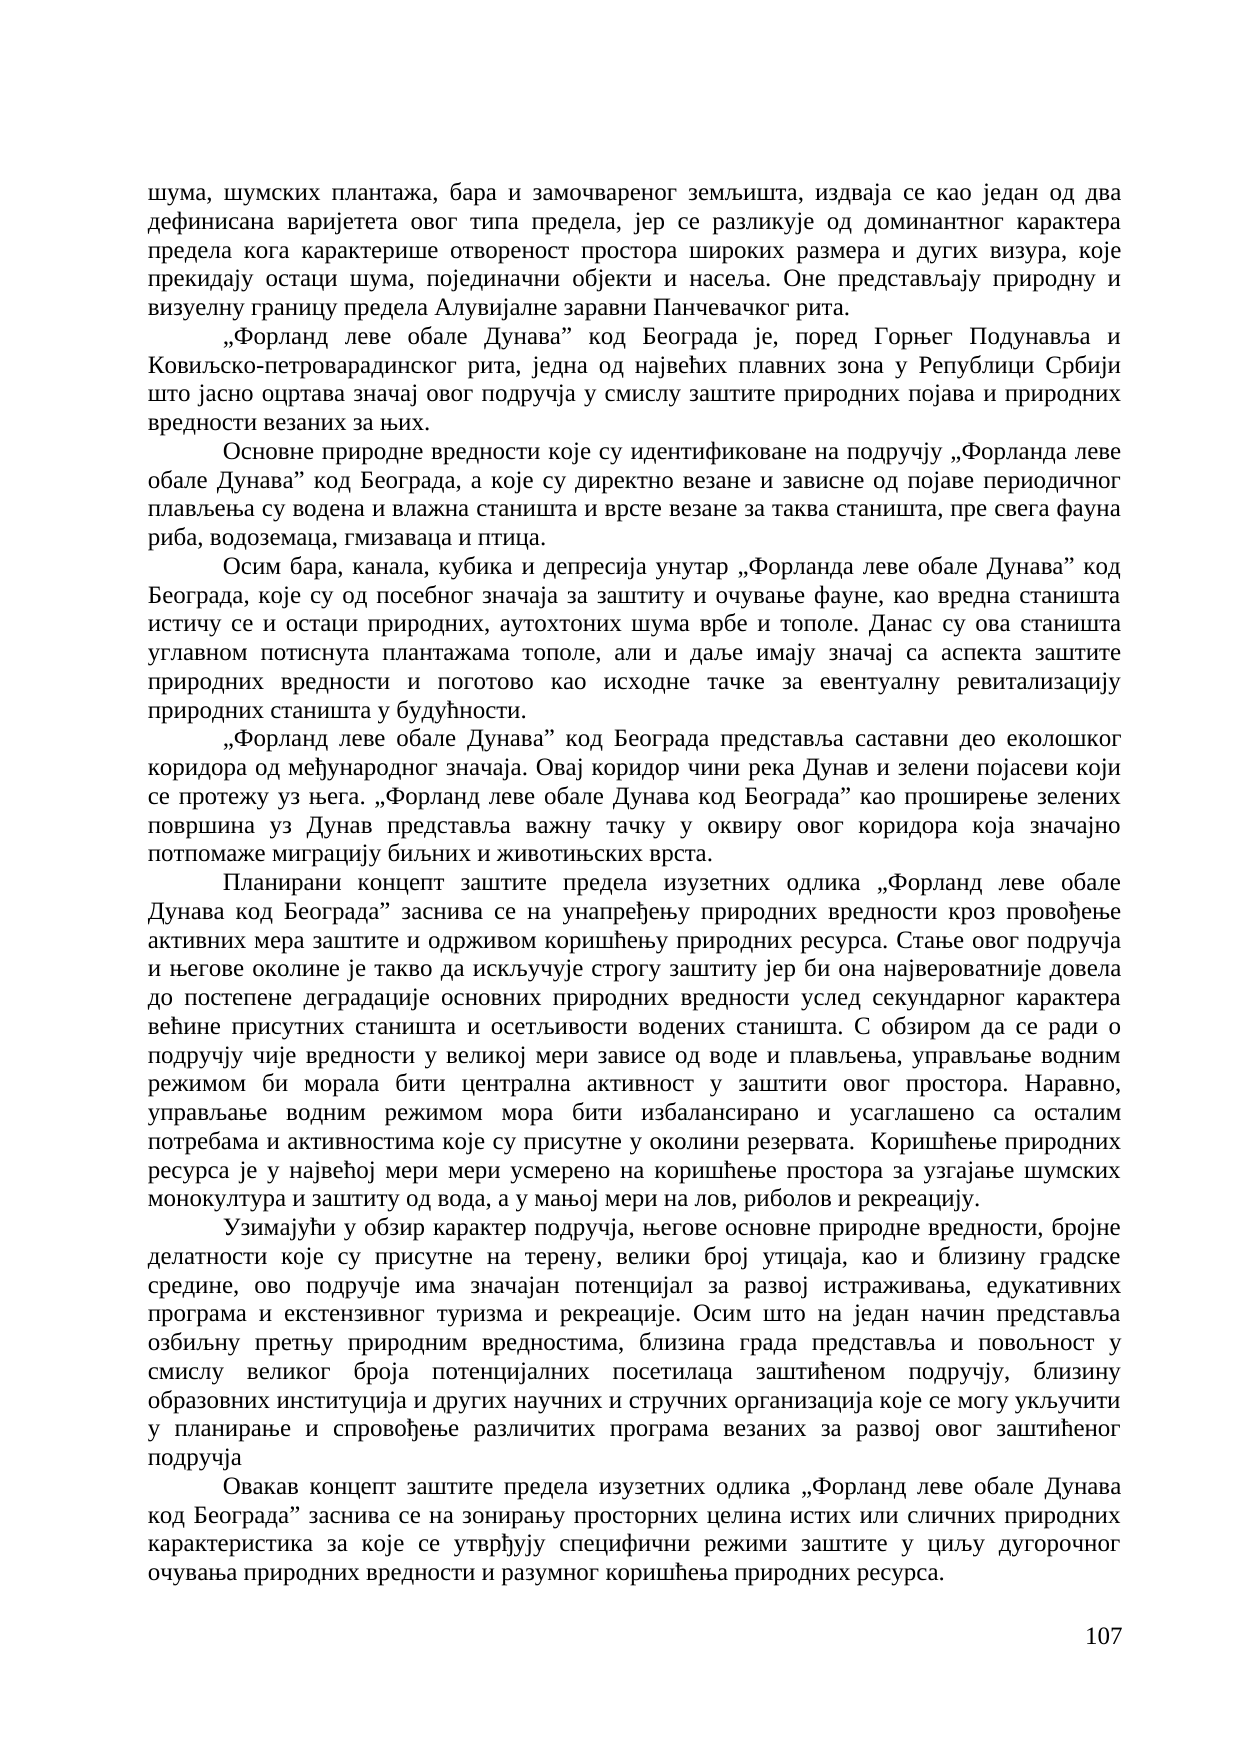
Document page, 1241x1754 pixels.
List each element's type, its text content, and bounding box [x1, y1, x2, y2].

text „Форланд леве обале Дунаваˮ код Београда је, поред Горњег Подунавља и Ковиљско-петроварадинског рита, једна од највећих плавних зона у Републици Србији што јасно оцртава значај овог подручја у смислу заштите природних појава и природних вредности везаних за њих. [148, 321, 1122, 436]
text Планирани концепт заштите предела изузетних одлика „Форланд леве обале Дунава код Београда” заснива се на унапређењу природних вредности кроз провођење активних мера заштите и одрживом коришћењу природних ресурса. Стање овог подручја и његове околине је такво да искључује строгу заштиту јер би она највероватније довела до постепене деградације основних природних вредности услед секундарног карактера већине присутних станишта и осетљивости водених станишта. С обзиром да се ради о подручју чије вредности у великој мери зависе од воде и плављења, управљање водним режимом би морала бити централна активност у заштити овог простора. Наравно, управљање водним режимом мора бити избалансирано и усаглашено са осталим потребама и активностима које су присутне у околини резервата. Коришћење природних ресурса је у највећој мери мери усмерено на коришћење простора за узгајање шумских монокултура и заштиту од вода, а у мањој мери на лов, риболов и рекреацију. [148, 867, 1122, 1212]
text Осим бара, канала, кубика и депресија унутар „Форланда леве обале Дунаваˮ код Београда, које су од посебног значаја за заштиту и очување фауне, као вредна станишта истичу се и остаци природних, аутохтоних шума врбе и тополе. Данас су ова станишта углавном потиснута плантажама тополе, али и даље имају значај са аспекта заштите природних вредности и поготово као исходне тачке за евентуалну ревитализацију природних станишта у будућности. [148, 551, 1122, 723]
text Основне природне вредности које су идентификоване на подручју „Форланда леве обале Дунаваˮ код Београда, а које су директно везане и зависне од појаве периодичног плављења су водена и влажна станишта и врсте везане за таква станишта, пре свега фауна риба, водоземаца, гмизаваца и птица. [148, 436, 1122, 551]
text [148, 177, 1122, 321]
text „Форланд леве обале Дунаваˮ код Београда представља саставни део еколошког коридора од међународног значаја. Овај коридор чини река Дунав и зелени појасеви који се протежу уз њега. „Форланд леве обале Дунава код Београда” као проширење зелених површина уз Дунав представља важну тачку у оквиру овог коридора која значајно потпомаже миграцију биљних и животињских врста. [148, 723, 1122, 867]
text Овакав концепт заштите предела изузетних одлика „Форланд леве обале Дунава код Београда” заснива се на зонирању просторних целина истих или сличних природних карактеристика за које се утврђују специфични режими заштите у циљу дугорочног очувања природних вредности и разумног коришћења природних ресурса. [148, 1471, 1122, 1586]
text Узимајући у обзир карактер подручја, његове основне природне вредности, бројне делатности које су присутне на терену, велики број утицаја, као и близину градске средине, ово подручје има значајан потенцијал за развој истраживања, едукативних програма и екстензивног туризма и рекреације. Осим што на један начин представља озбиљну претњу природним вредностима, близина града представља и повољност у смислу великог броја потенцијалних посетилаца заштићеном подручју, близину образовних институција и других научних и стручних организација које се могу укључити у планирање и спровођење различитих програма везаних за развој овог заштићеног подручја [148, 1212, 1122, 1471]
